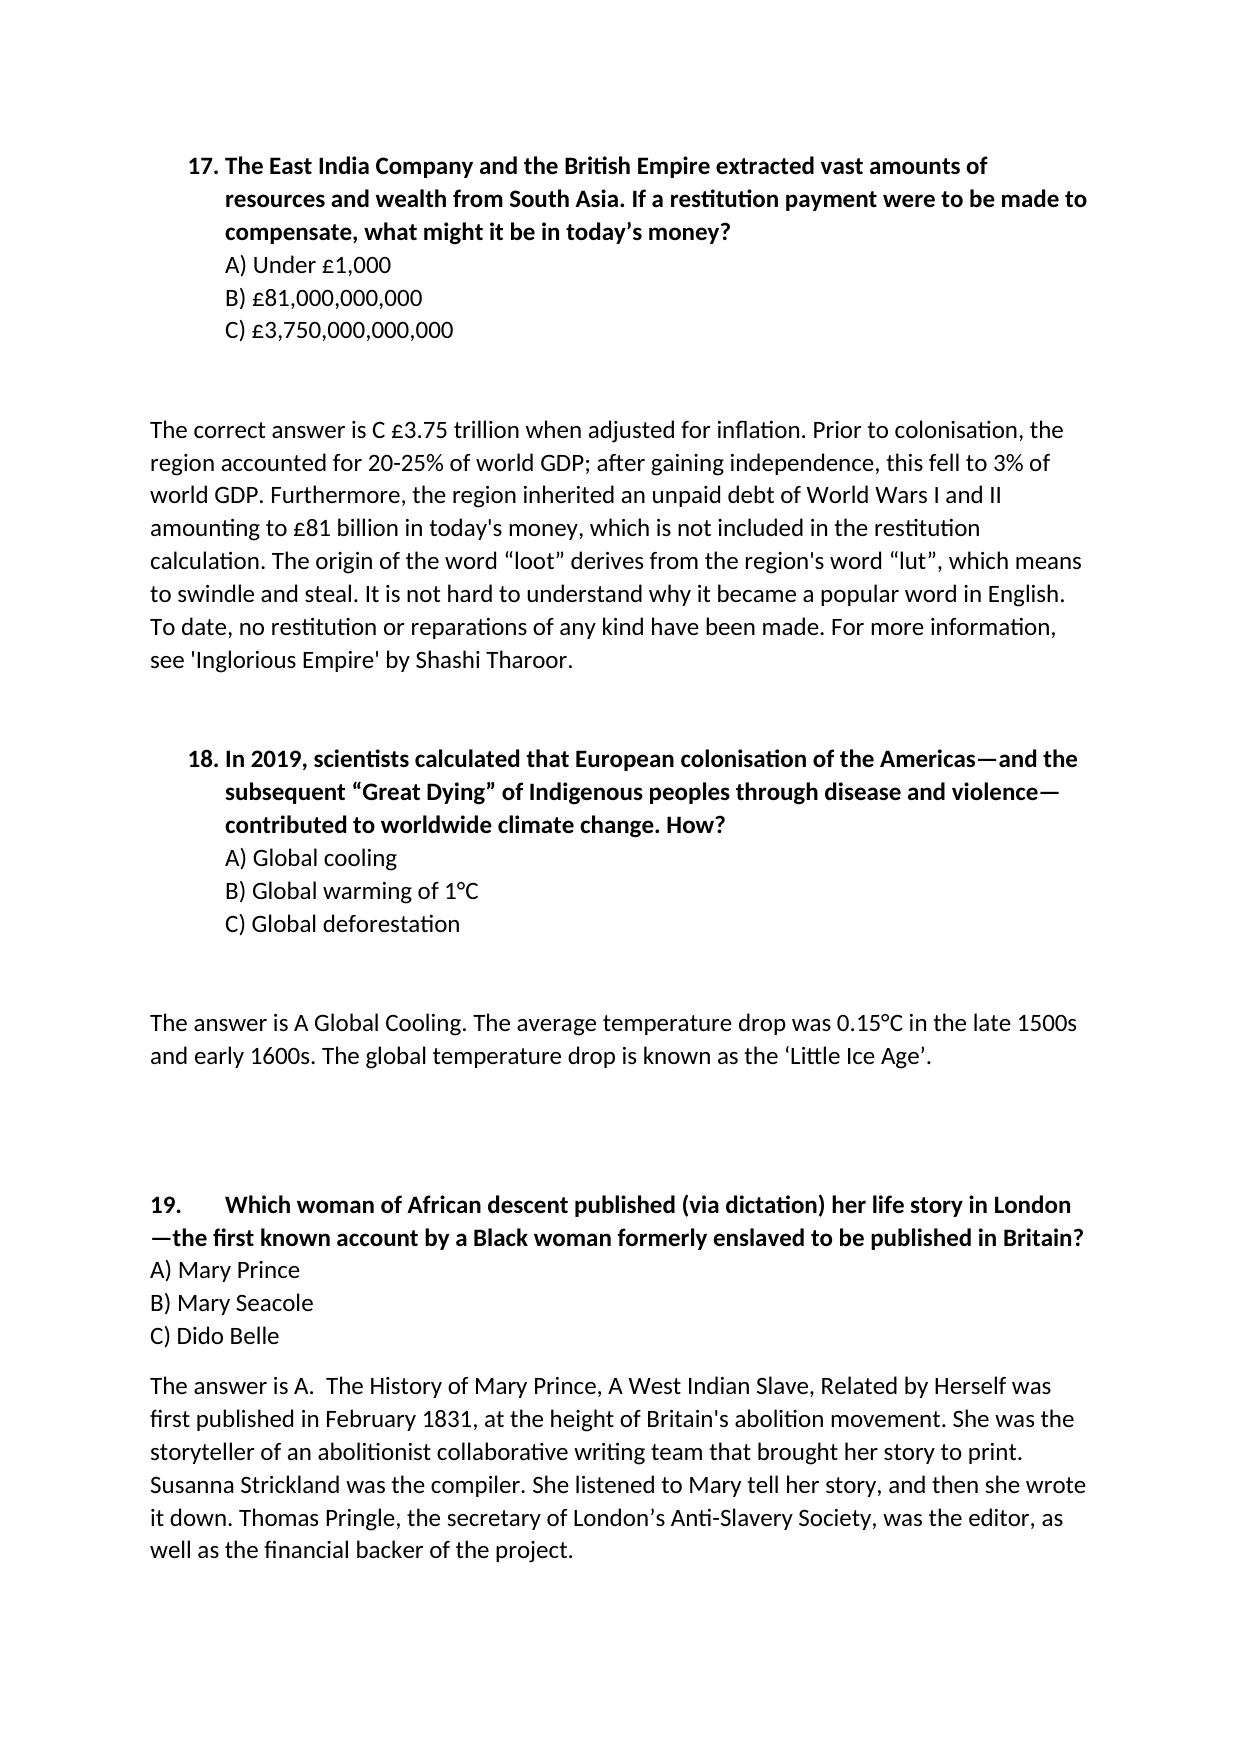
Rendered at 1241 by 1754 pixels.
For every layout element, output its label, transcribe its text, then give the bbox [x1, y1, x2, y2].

list The East India Company and the British Empire extracted vast amounts of resources and wealth from South Asia. If a restitution payment were to be made to compensate, what might it be in today’s money? A) Under £1,000 B) £81,000,000,000 C) £3,750,000,000,000 [187, 150, 1090, 345]
text The answer is A. The History of Mary Prince, A West Indian Slave, Related by Herself was first published in February 1831, at the height of Britain's abolition movement. She was the storyteller of an abolitionist collaborative writing team that brought her story to print. Susanna Strickland was the compiler. She listened to Mary tell her story, and then she wrote it down. Thomas Pringle, the secretary of London’s Anti-Slavery Society, was the editor, as well as the financial backer of the project. [150, 1370, 1090, 1565]
list In 2019, scientists calculated that European colonisation of the Americas—and the subsequent “Great Dying” of Indigenous peoples through disease and violence—contributed to worldwide climate change. How? A) Global cooling B) Global warming of 1°C C) Global deforestation [187, 743, 1090, 938]
list Which woman of African descent published (via dictation) her life story in London—the first known account by a Black woman formerly enslaved to be published in Britain? A) Mary Prince B) Mary Seacole C) Dido Belle [150, 1189, 1090, 1351]
text The answer is A Global Cooling. The average temperature drop was 0.15°C in the late 1500s and early 1600s. The global temperature drop is known as the ‘Little Ice Age’. [150, 1007, 1090, 1071]
text The correct answer is C £3.75 trillion when adjusted for inflation. Prior to colonisation, the region accounted for 20-25% of world GDP; after gaining independence, this fell to 3% of world GDP. Furthermore, the region inherited an unpaid debt of World Wars I and II amounting to £81 billion in today's money, which is not included in the restitution calculation. The origin of the word “loot” derives from the region's word “lut”, which means to swindle and steal. It is not hard to understand why it became a popular word in English. To date, no restitution or reparations of any kind have been made. For more information, see 'Inglorious Empire' by Shashi Tharoor. [150, 414, 1090, 675]
